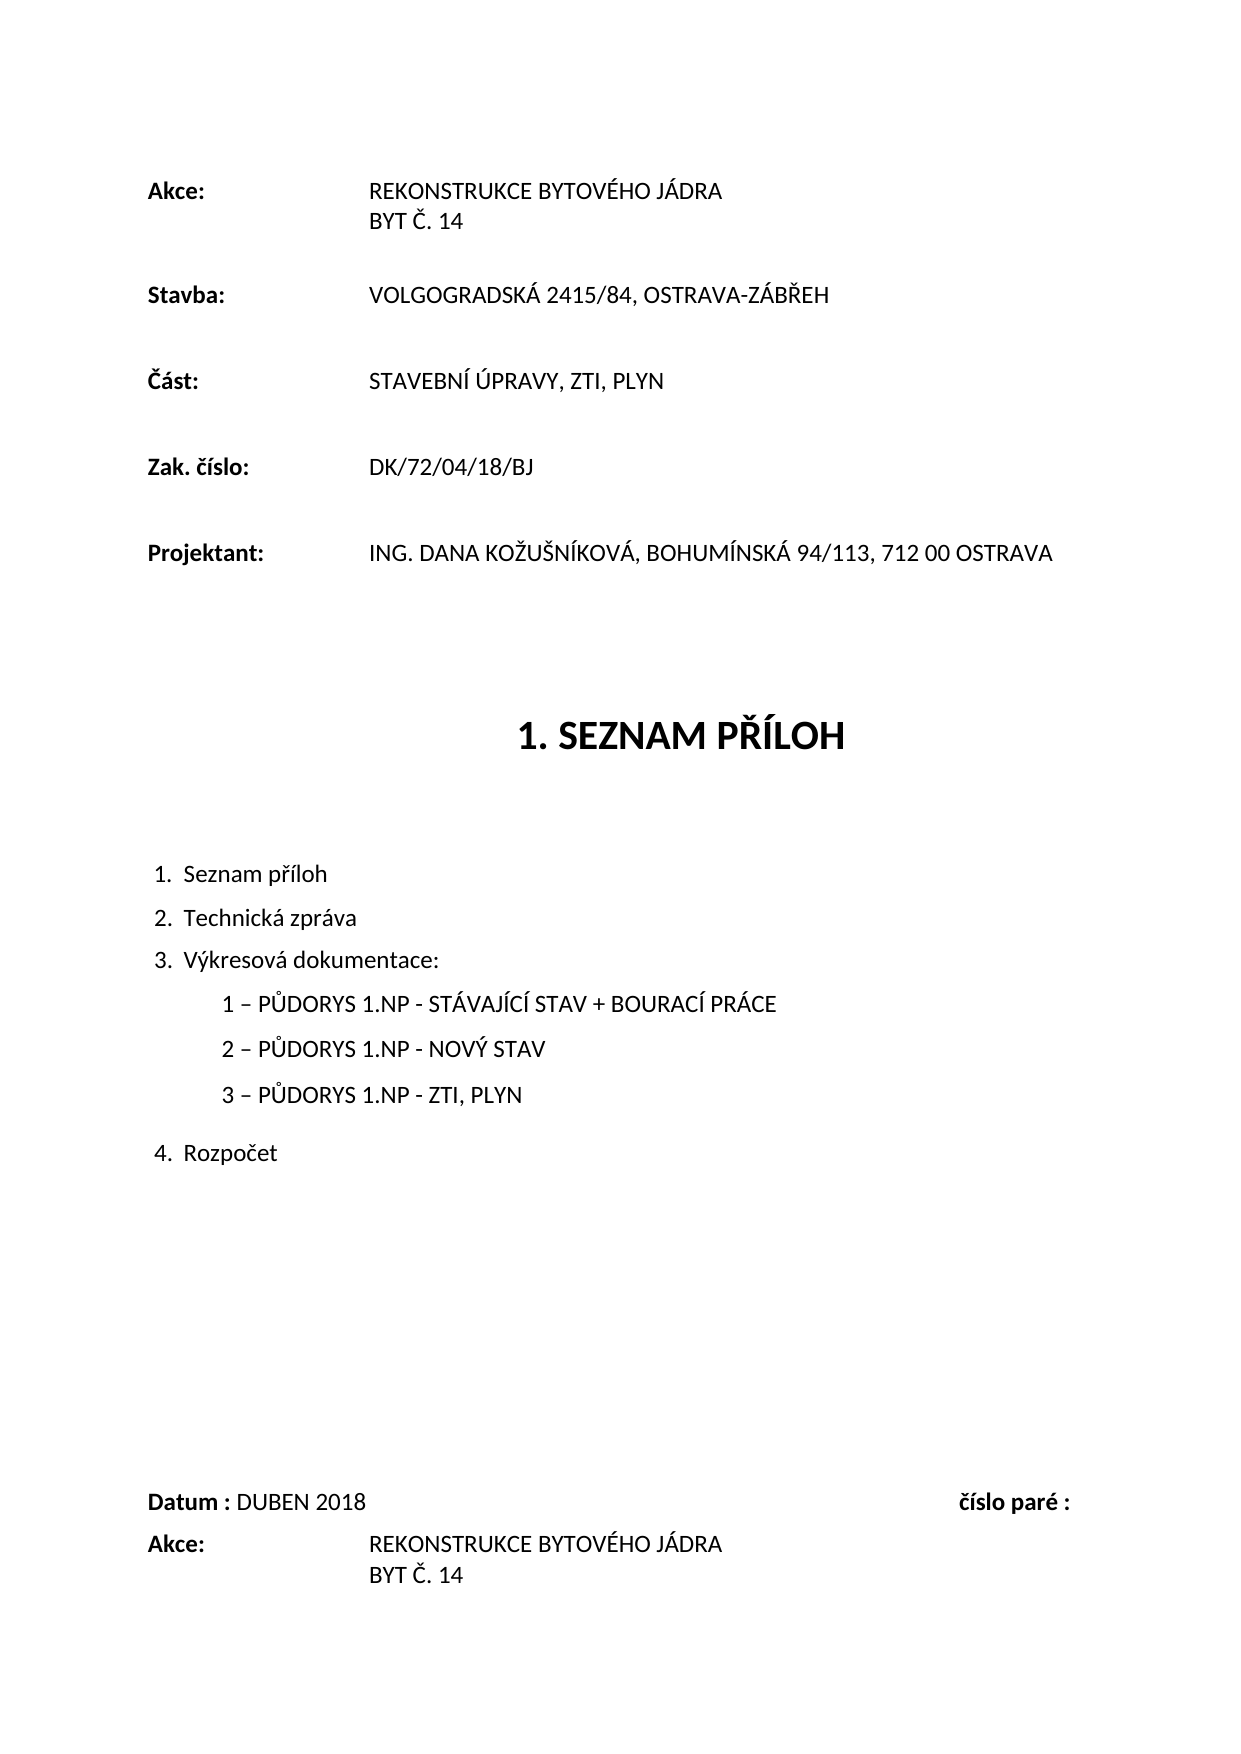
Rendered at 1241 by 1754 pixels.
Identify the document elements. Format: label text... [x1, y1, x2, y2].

text 3 – PŮDORYS 1.NP - ZTI, PLYN [148, 1079, 1107, 1110]
text Projektant: ING. DANA KOŽUŠNÍKOVÁ, BOHUMÍNSKÁ 94/113, 712 00 OSTRAVA [148, 537, 1107, 568]
text Stavba: VOLGOGRADSKÁ 2415/84, OSTRAVA-ZÁBŘEH [148, 279, 1107, 309]
text 1. Seznam příloh [148, 859, 1107, 889]
text 1 – PŮDORYS 1.NP - STÁVAJÍCÍ STAV + BOURACÍ PRÁCE [148, 988, 1107, 1018]
list Rozpočet [154, 1137, 1107, 1168]
text BYT Č. 14 [148, 206, 1107, 236]
text Akce: REKONSTRUKCE BYTOVÉHO JÁDRA [148, 175, 1107, 206]
text Akce: REKONSTRUKCE BYTOVÉHO JÁDRA [148, 1529, 1107, 1559]
text Zak. číslo: DK/72/04/18/BJ [148, 451, 1107, 482]
text 2 – PŮDORYS 1.NP - NOVÝ STAV [148, 1033, 1107, 1064]
text BYT Č. 14 [148, 1559, 1107, 1590]
text Datum : DUBEN 2018 číslo paré : [148, 1486, 1107, 1516]
list Výkresová dokumentace: [154, 945, 1107, 975]
text Část: STAVEBNÍ ÚPRAVY, ZTI, PLYN [148, 365, 1107, 396]
list Technická zpráva [154, 902, 1107, 932]
text 1. SEZNAM PŘÍLOH [441, 709, 1107, 760]
